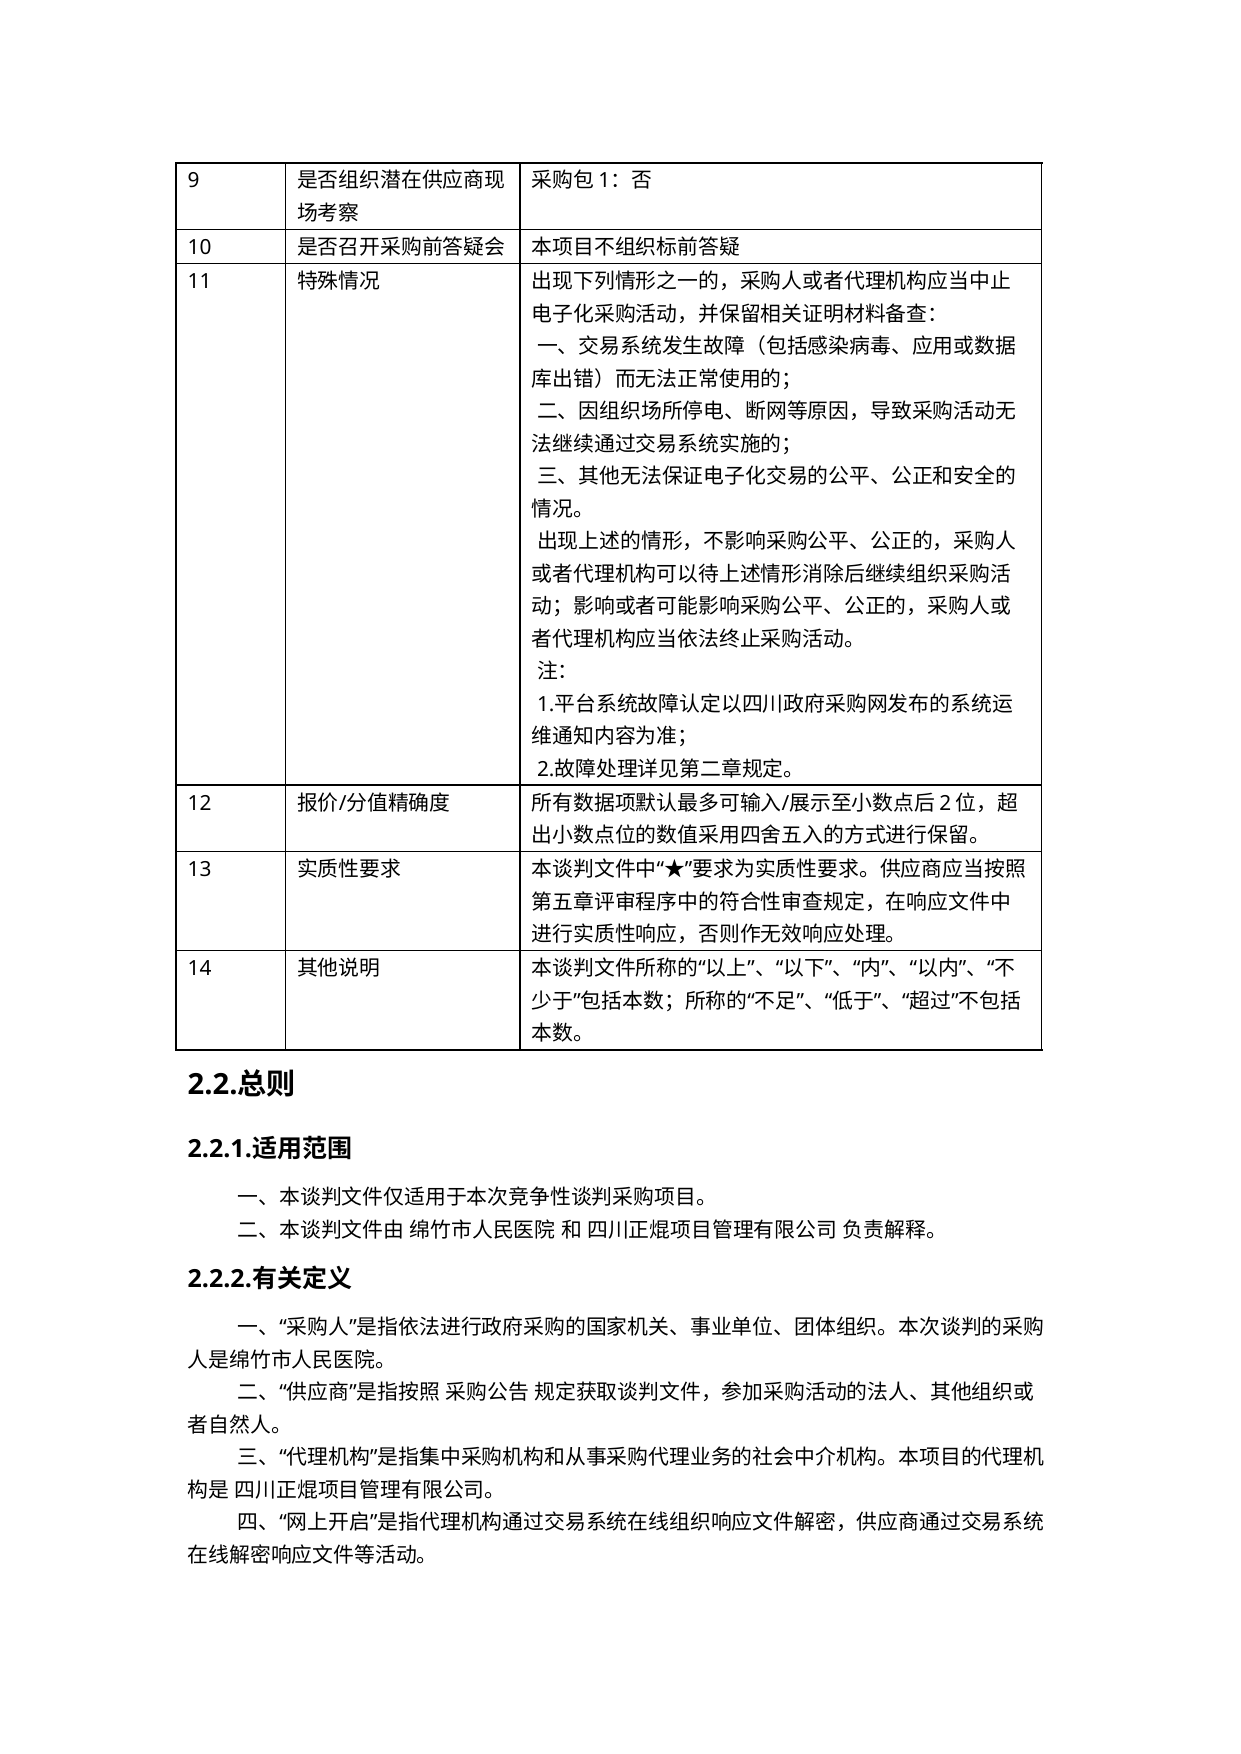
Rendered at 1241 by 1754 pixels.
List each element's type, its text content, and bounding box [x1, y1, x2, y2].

text 一、“采购人”是指依法进行政府采购的国家机关、事业单位、团体组织。本次谈判的采购人是绵竹市人民医院。 [187, 1310, 1053, 1375]
table_cell 14 [177, 951, 285, 1049]
table_cell 是否召开采购前答疑会 [286, 230, 519, 263]
table_cell 所有数据项默认最多可输入/展示至小数点后2位，超出小数点位的数值采用四舍五入的方式进行保留。 [521, 786, 1041, 851]
text 2.2.总则 [187, 1050, 1053, 1115]
table_cell 本谈判文件所称的“以上”、“以下”、“内”、“以内”、“不少于”包括本数；所称的“不足”、“低于”、“超过”不包括本数。 [521, 951, 1041, 1049]
text 四、“网上开启”是指代理机构通过交易系统在线组织响应文件解密，供应商通过交易系统在线解密响应文件等活动。 [187, 1505, 1053, 1570]
table_cell 12 [177, 786, 285, 851]
table_cell 13 [177, 852, 285, 950]
text 二、“供应商”是指按照 采购公告 规定获取谈判文件，参加采购活动的法人、其他组织或者自然人。 [187, 1375, 1053, 1440]
table_cell 特殊情况 [286, 264, 519, 784]
table_cell 11 [177, 264, 285, 784]
text 二、本谈判文件由 绵竹市人民医院 和 四川正焜项目管理有限公司 负责解释。 [187, 1213, 1053, 1245]
table_cell 实质性要求 [286, 852, 519, 950]
table_cell 出现下列情形之一的，采购人或者代理机构应当中止电子化采购活动，并保留相关证明材料备查： 一、交易系统发生故障（包括感染病毒、应用或数据库出错）而无法正常使用的； 二、因组织场所停电、断网等原因，导致采购活动无法继续通过交易系统实施的； 三、其他无法保证电子化交易的公平、公正和安全的情况。 出现上述的情形，不影响采购公平、公正的，采购人或者代理机构可以待上述情形消除后继续组织采购活动；影响或者可能影响采购公平、公正的，采购人或者代理机构应当依法终止采购活动。 注： 1.平台系统故障认定以四川政府采购网发布的系统运维通知内容为准； 2.故障处理详见第二章规定。 [521, 264, 1041, 784]
table_cell 9 [177, 164, 285, 228]
table_cell 本项目不组织标前答疑 [521, 230, 1041, 263]
table_cell 其他说明 [286, 951, 519, 1049]
table_cell 本谈判文件中“★”要求为实质性要求。供应商应当按照第五章评审程序中的符合性审查规定，在响应文件中进行实质性响应，否则作无效响应处理。 [521, 852, 1041, 950]
text 一、本谈判文件仅适用于本次竞争性谈判采购项目。 [187, 1180, 1053, 1213]
text 2.2.2.有关定义 [187, 1245, 1053, 1310]
text 2.2.1.适用范围 [187, 1115, 1053, 1180]
table_cell 是否组织潜在供应商现场考察 [286, 164, 519, 228]
text 三、“代理机构”是指集中采购机构和从事采购代理业务的社会中介机构。本项目的代理机构是 四川正焜项目管理有限公司。 [187, 1440, 1053, 1505]
table_cell 报价/分值精确度 [286, 786, 519, 851]
table_cell 采购包1：否 [521, 164, 1041, 228]
table_cell 10 [177, 230, 285, 263]
